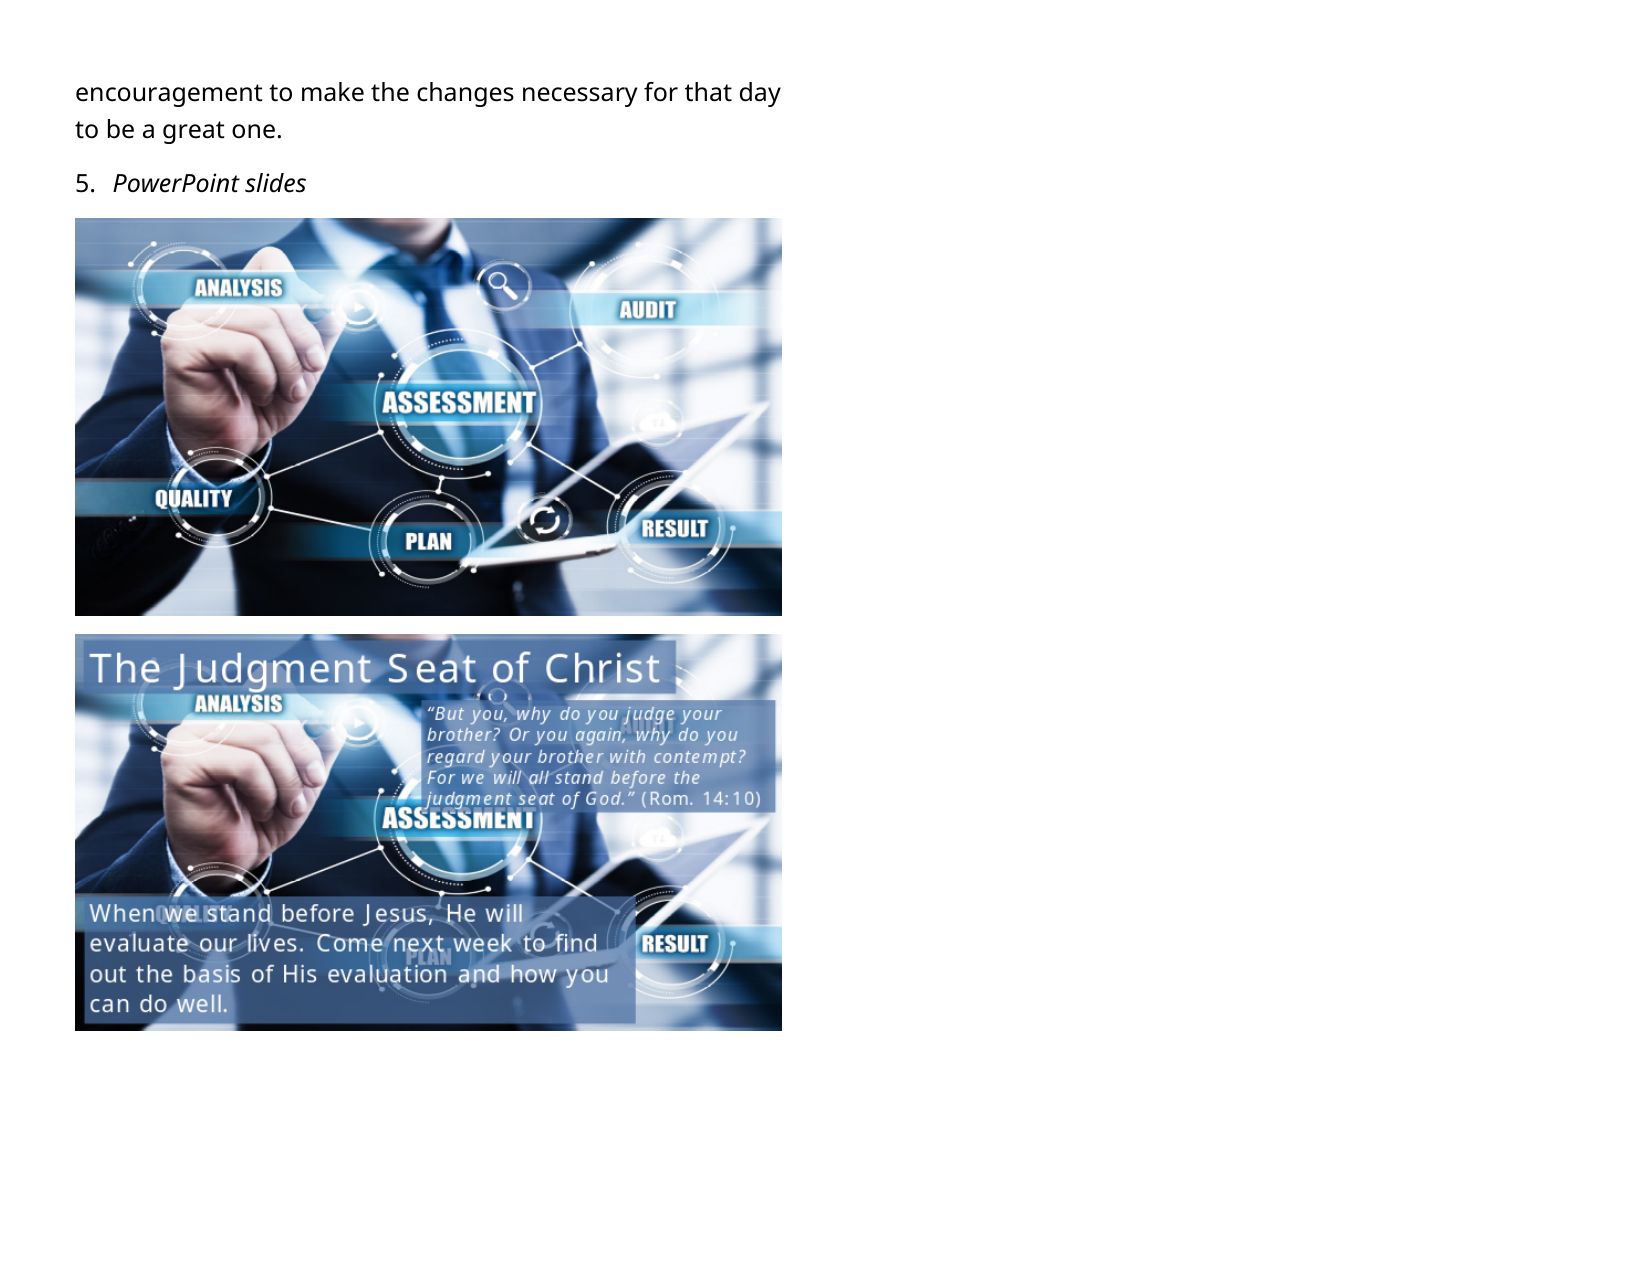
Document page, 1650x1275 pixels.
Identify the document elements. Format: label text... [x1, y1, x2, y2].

list PowerPoint slides [75, 165, 781, 199]
